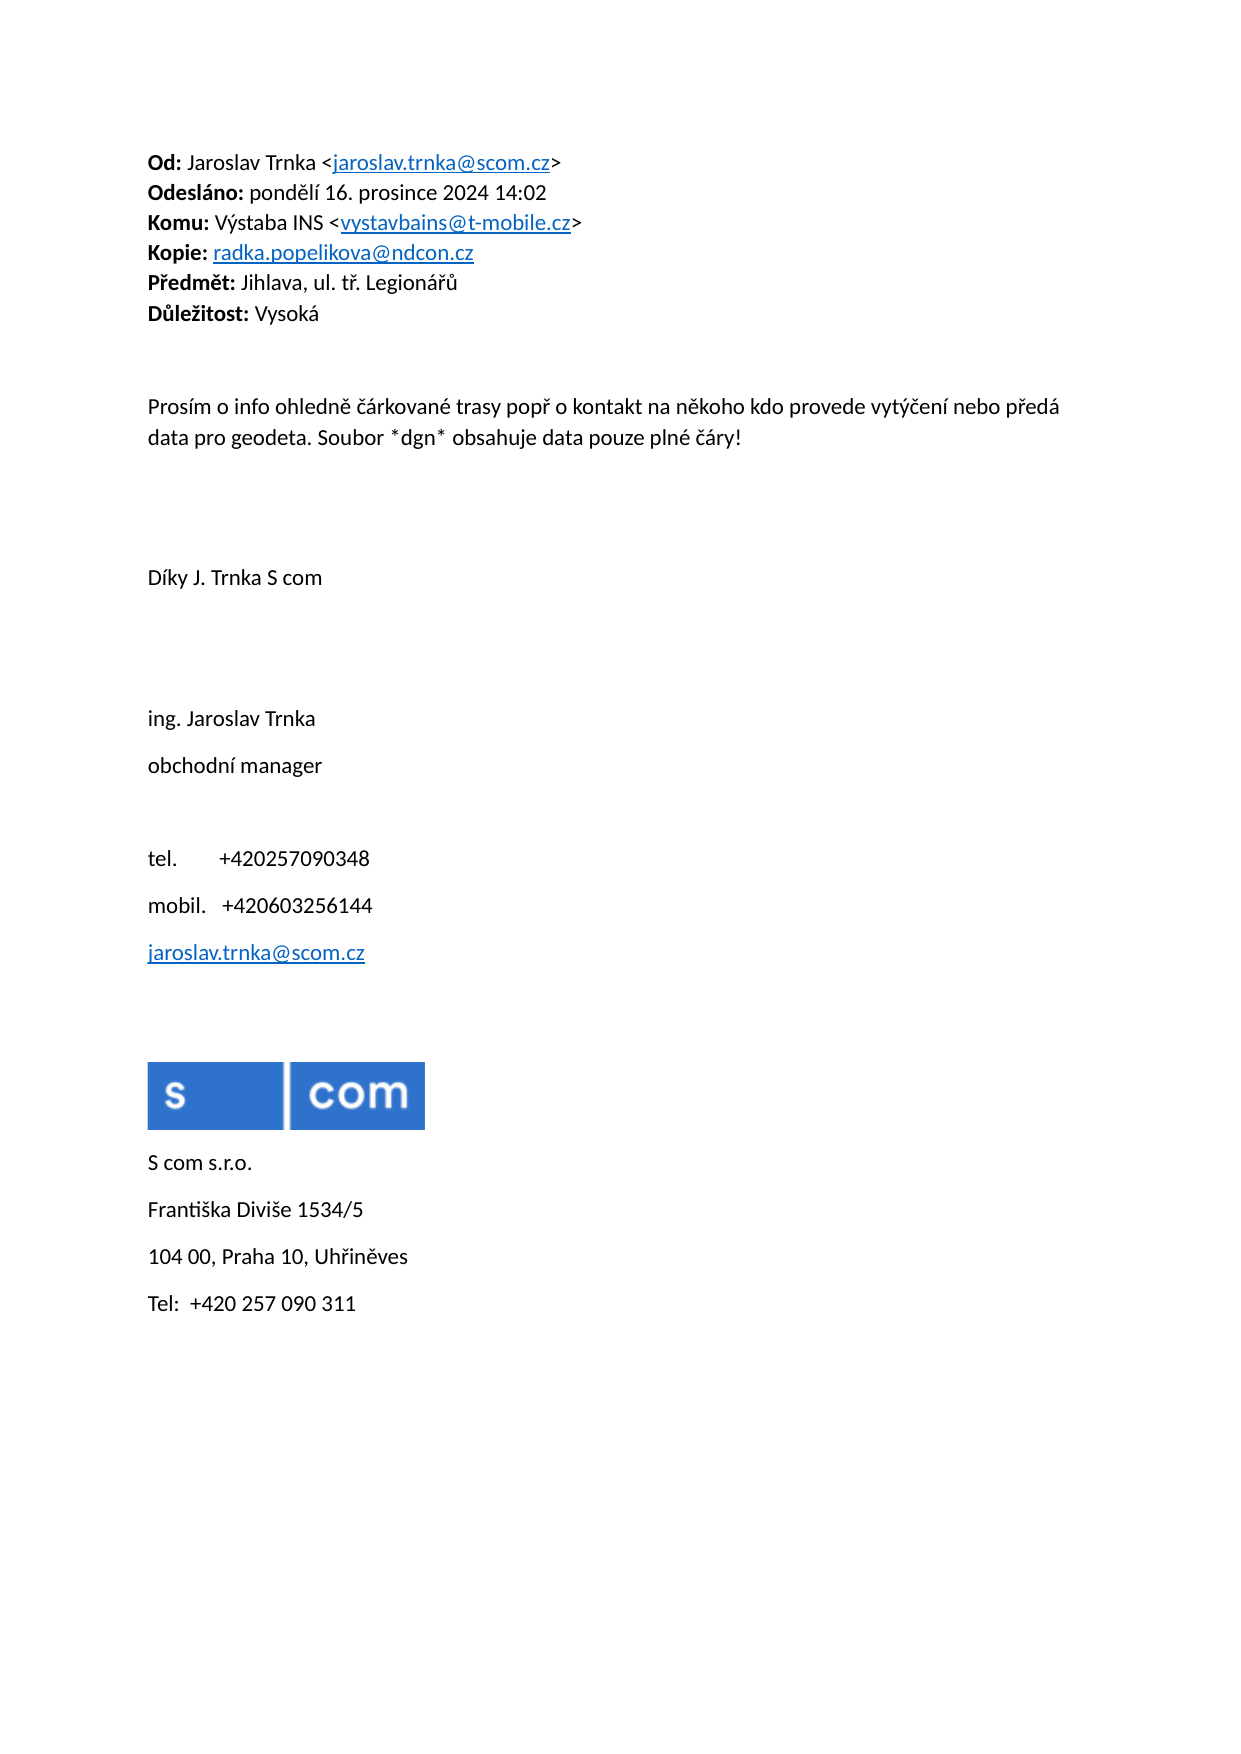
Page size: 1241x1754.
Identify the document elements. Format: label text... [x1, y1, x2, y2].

text Tel: +420 257 090 311 [148, 1289, 1093, 1317]
text obchodní manager [148, 751, 1093, 779]
text Díky J. Trnka S com [148, 563, 1093, 591]
text 104 00, Praha 10, Uhřiněves [148, 1242, 1093, 1270]
text Prosím o info ohledně čárkované trasy popř o kontakt na někoho kdo provede vytýčení nebo předá data pro geodeta. Soubor *dgn* obsahuje data pouze plné čáry! [148, 392, 1093, 451]
text Od: Jaroslav Trnka <jaroslav.trnka@scom.cz> Odesláno: pondělí 16. prosince 2024 14:02 Komu: Výstaba INS <vystavbains@t-mobile.cz> Kopie: radka.popelikova@ndcon.cz Předmět: Jihlava, ul. tř. Legionářů Důležitost: Vysoká [148, 148, 1093, 327]
text S com s.r.o. [148, 1148, 1093, 1177]
text tel. +420257090348 [148, 844, 1093, 872]
text mobil. +420603256144 [148, 891, 1093, 919]
picture [147, 1062, 425, 1130]
text ing. Jaroslav Trnka [148, 704, 1093, 732]
text Františka Diviše 1534/5 [148, 1195, 1093, 1223]
text jaroslav.trnka@scom.cz [148, 938, 1093, 966]
